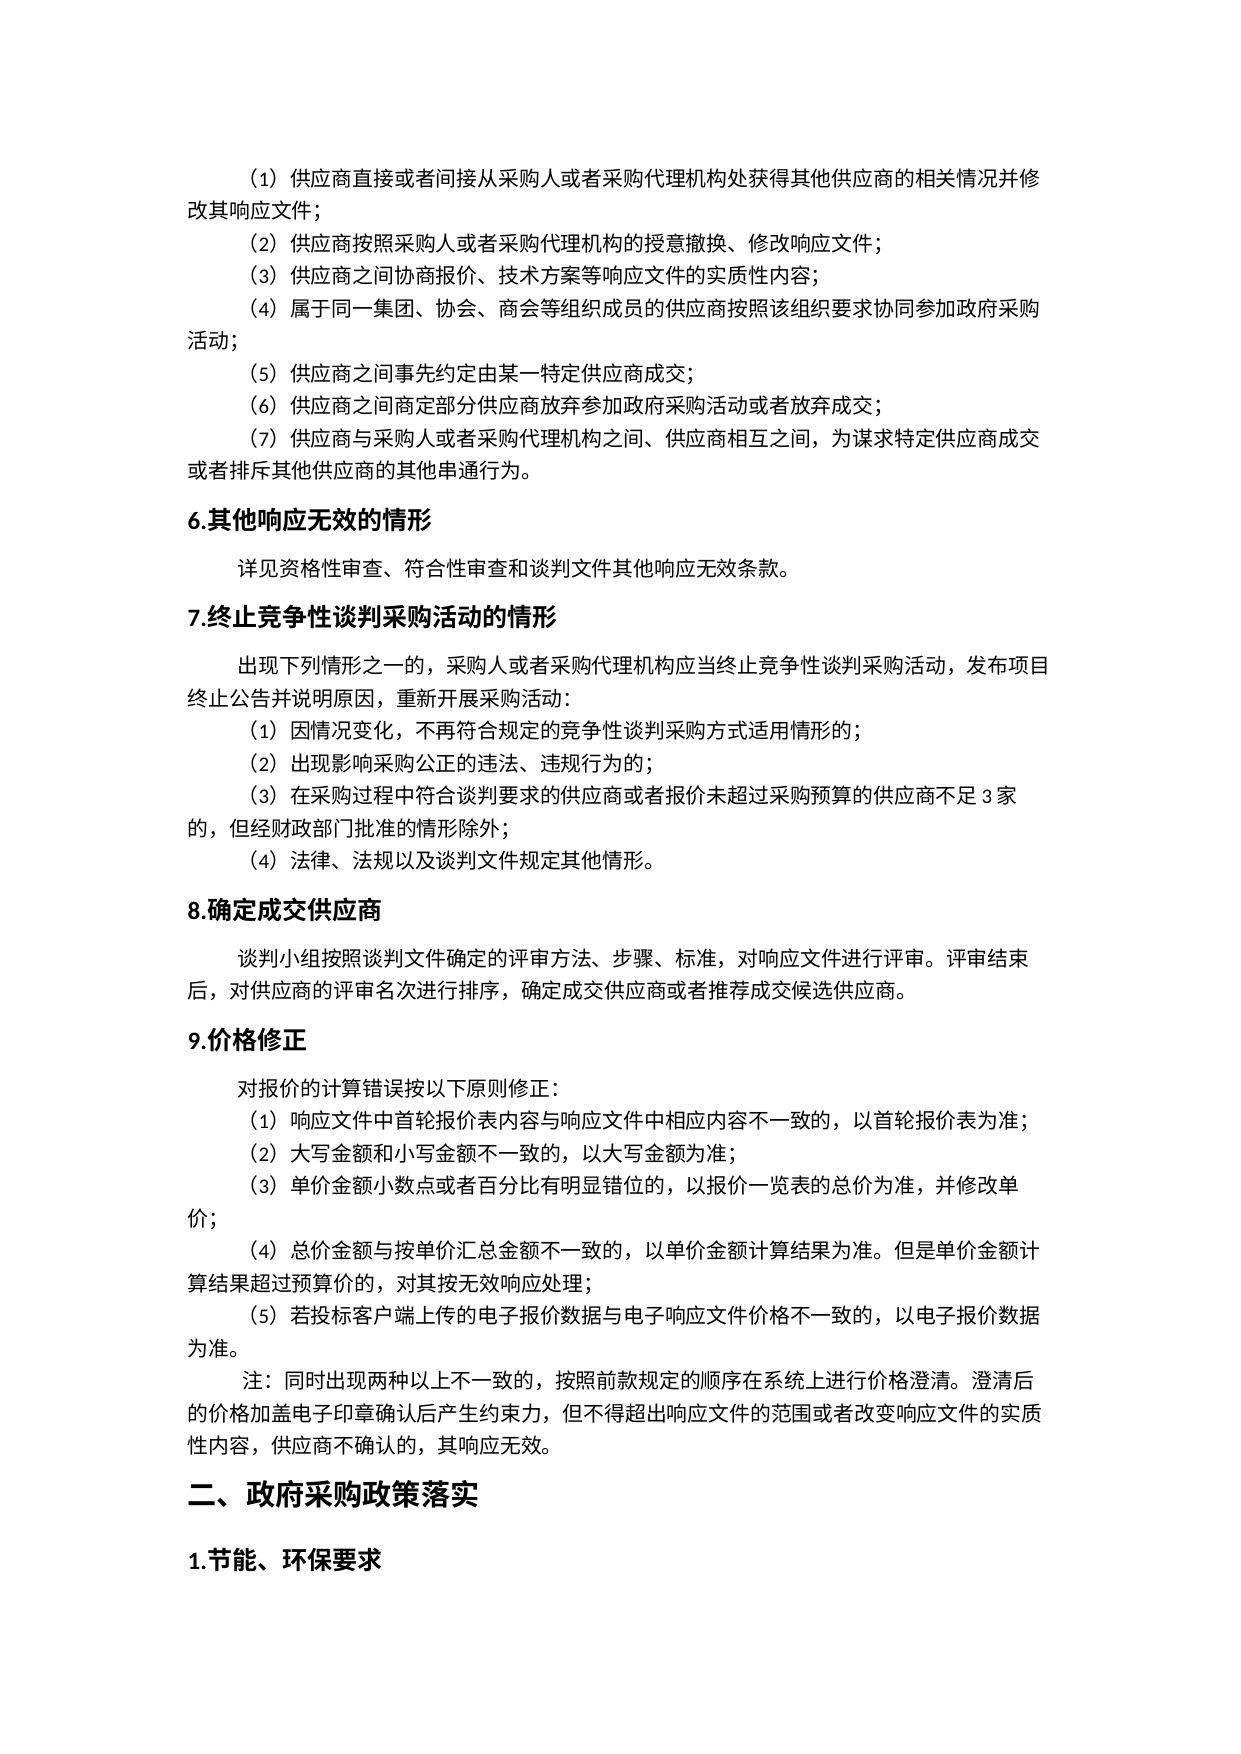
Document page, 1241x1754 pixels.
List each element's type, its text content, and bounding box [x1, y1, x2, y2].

text （1）响应文件中首轮报价表内容与响应文件中相应内容不一致的，以首轮报价表为准； [187, 1104, 1053, 1137]
text （2）出现影响采购公正的违法、违规行为的； [187, 747, 1053, 779]
text 8.确定成交供应商 [187, 877, 1053, 942]
text 出现下列情形之一的，采购人或者采购代理机构应当终止竞争性谈判采购活动，发布项目终止公告并说明原因，重新开展采购活动： [187, 649, 1053, 714]
text 6.其他响应无效的情形 [187, 487, 1053, 552]
text （7）供应商与采购人或者采购代理机构之间、供应商相互之间，为谋求特定供应商成交或者排斥其他供应商的其他串通行为。 [187, 422, 1053, 487]
text （1）供应商直接或者间接从采购人或者采购代理机构处获得其他供应商的相关情况并修改其响应文件； [187, 162, 1053, 227]
text （2）大写金额和小写金额不一致的，以大写金额为准； [187, 1137, 1053, 1169]
text （3）单价金额小数点或者百分比有明显错位的，以报价一览表的总价为准，并修改单价； [187, 1169, 1053, 1234]
text （5）若投标客户端上传的电子报价数据与电子响应文件价格不一致的，以电子报价数据为准。 [187, 1299, 1053, 1364]
text 对报价的计算错误按以下原则修正： [187, 1072, 1053, 1104]
text 1.节能、环保要求 [187, 1527, 1053, 1592]
text （4）属于同一集团、协会、商会等组织成员的供应商按照该组织要求协同参加政府采购活动； [187, 292, 1053, 357]
text （6）供应商之间商定部分供应商放弃参加政府采购活动或者放弃成交； [187, 389, 1053, 422]
text 注：同时出现两种以上不一致的，按照前款规定的顺序在系统上进行价格澄清。澄清后的价格加盖电子印章确认后产生约束力，但不得超出响应文件的范围或者改变响应文件的实质性内容，供应商不确认的，其响应无效。 [187, 1364, 1053, 1462]
text （5）供应商之间事先约定由某一特定供应商成交； [187, 357, 1053, 389]
text （3）供应商之间协商报价、技术方案等响应文件的实质性内容； [187, 259, 1053, 292]
text （1）因情况变化，不再符合规定的竞争性谈判采购方式适用情形的； [187, 714, 1053, 747]
text （3）在采购过程中符合谈判要求的供应商或者报价未超过采购预算的供应商不足3家的，但经财政部门批准的情形除外； [187, 779, 1053, 844]
text 二、政府采购政策落实 [187, 1462, 1053, 1527]
text 9.价格修正 [187, 1007, 1053, 1072]
text 7.终止竞争性谈判采购活动的情形 [187, 584, 1053, 649]
text 详见资格性审查、符合性审查和谈判文件其他响应无效条款。 [187, 552, 1053, 584]
text 谈判小组按照谈判文件确定的评审方法、步骤、标准，对响应文件进行评审。评审结束后，对供应商的评审名次进行排序，确定成交供应商或者推荐成交候选供应商。 [187, 942, 1053, 1007]
text （2）供应商按照采购人或者采购代理机构的授意撤换、修改响应文件； [187, 227, 1053, 259]
text （4）总价金额与按单价汇总金额不一致的，以单价金额计算结果为准。但是单价金额计算结果超过预算价的，对其按无效响应处理； [187, 1234, 1053, 1299]
text （4）法律、法规以及谈判文件规定其他情形。 [187, 844, 1053, 877]
